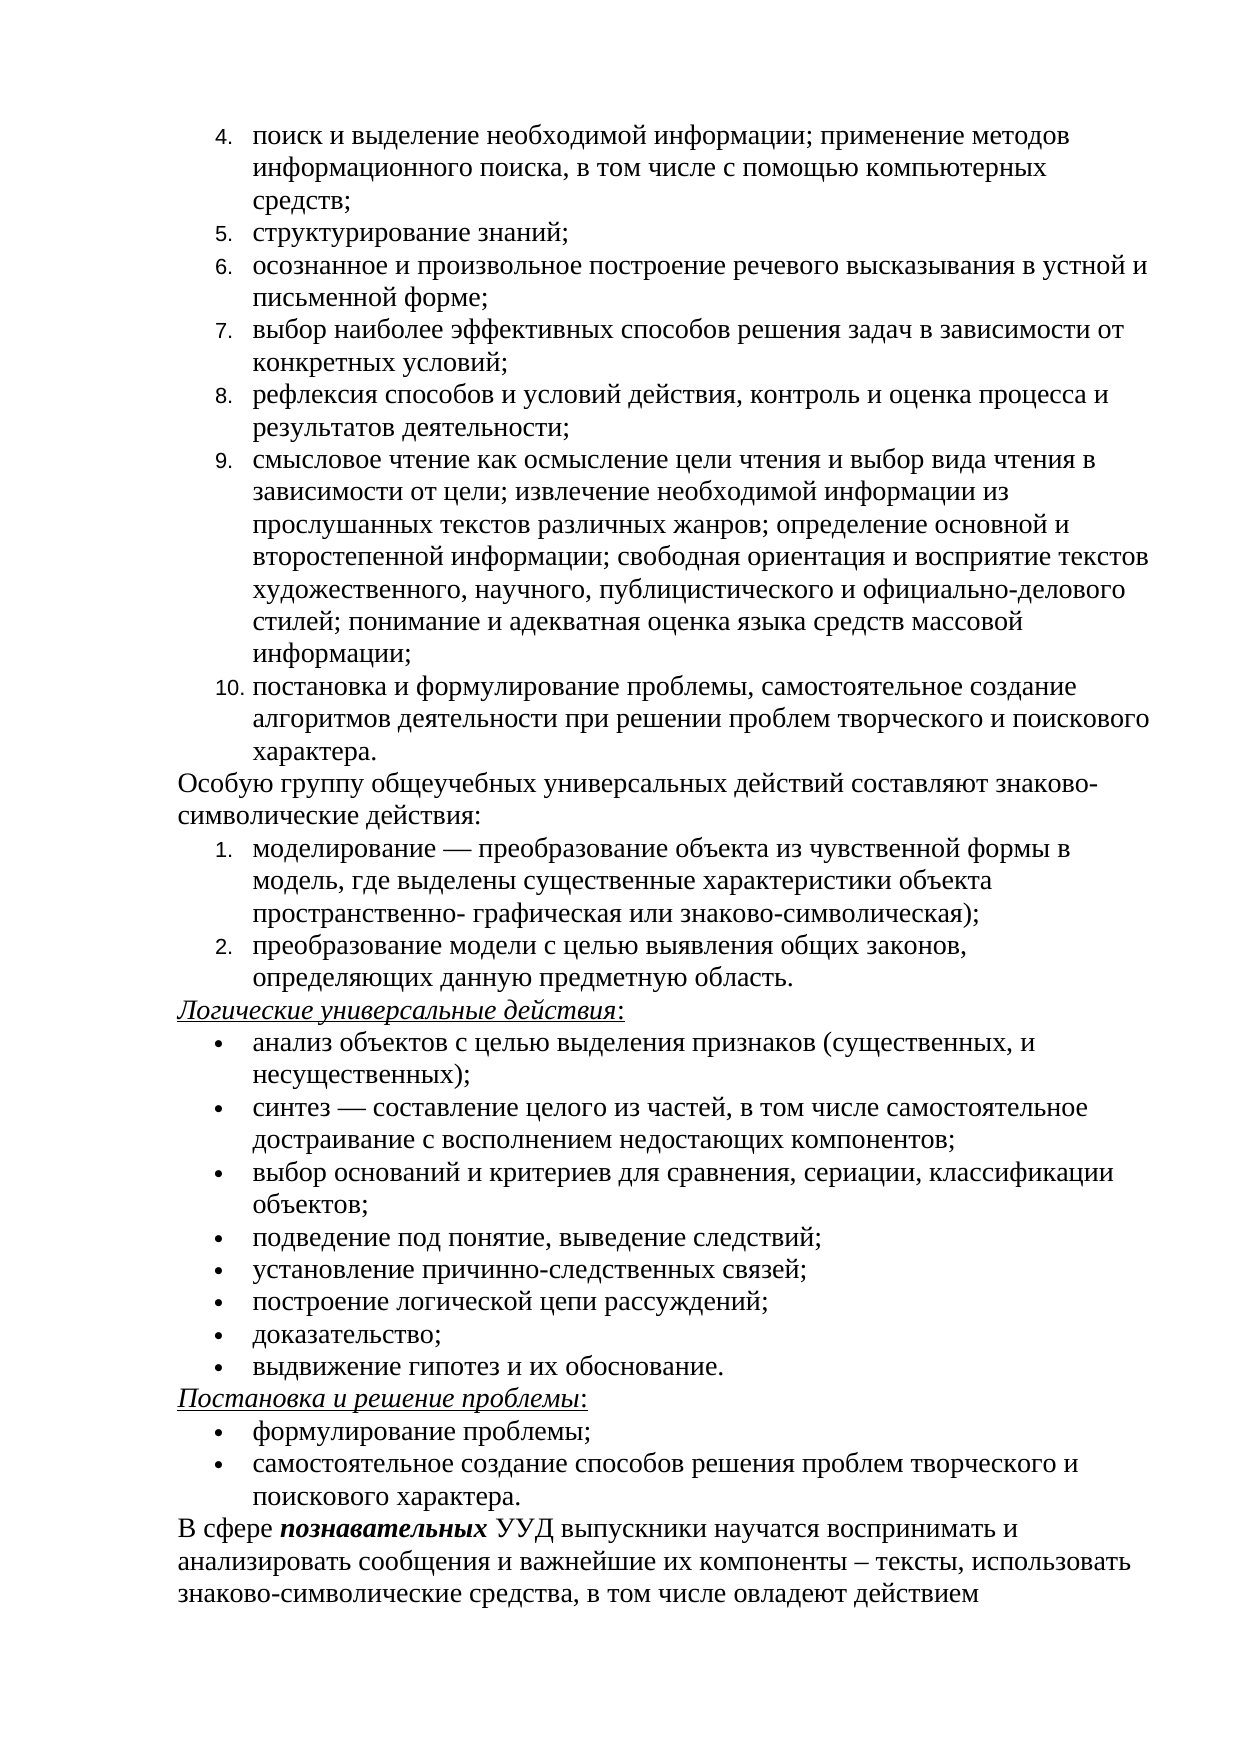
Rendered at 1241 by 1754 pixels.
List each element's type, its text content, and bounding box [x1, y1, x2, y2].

list синтез — составление целого из частей, в том числе самостоятельное достраивание с восполнением недостающих компонентов; [215, 1090, 1152, 1155]
text Особую группу общеучебных универсальных действий составляют знаково-символические действия: [177, 766, 1152, 831]
list выбор наиболее эффективных способов решения задач в зависимости от конкретных условий; [215, 312, 1152, 377]
list подведение под понятие, выведение следствий; [215, 1219, 1152, 1252]
list смысловое чтение как осмысление цели чтения и выбор вида чтения в зависимости от цели; извлечение необходимой информации из прослушанных текстов различных жанров; определение основной и второстепенной информации; свободная ориентация и восприятие текстов художественного, научного, публицистического и официально-делового стилей; понимание и адекватная оценка языка средств массовой информации; [215, 442, 1152, 669]
list доказательство; [215, 1317, 1152, 1349]
list формулирование проблемы; [215, 1414, 1152, 1446]
list анализ объектов с целью выделения признаков (существенных, и несущественных); [215, 1025, 1152, 1090]
list структурирование знаний; [215, 215, 1152, 248]
list рефлексия способов и условий действия, контроль и оценка процесса и результатов деятельности; [215, 377, 1152, 442]
list моделирование — преобразование объекта из чувственной формы в модель, где выделены существенные характеристики объекта пространственно- графическая или знаково-символическая); [215, 831, 1152, 928]
text Постановка и решение проблемы: [177, 1382, 1152, 1414]
text Логические универсальные действия: [177, 993, 1152, 1025]
list самостоятельное создание способов решения проблем творческого и поискового характера. [215, 1446, 1152, 1511]
list выбор оснований и критериев для сравнения, сериации, классификации объектов; [215, 1155, 1152, 1219]
list постановка и формулирование проблемы, самостоятельное создание алгоритмов деятельности при решении проблем творческого и поискового характера. [215, 669, 1152, 766]
list выдвижение гипотез и их обоснование. [215, 1349, 1152, 1382]
list поиск и выделение необходимой информации; применение методов информационного поиска, в том числе с помощью компьютерных средств; [215, 118, 1152, 215]
list преобразование модели с целью выявления общих законов, определяющих данную предметную область. [215, 928, 1152, 993]
list осознанное и произвольное построение речевого высказывания в устной и письменной форме; [215, 248, 1152, 312]
list установление причинно-следственных связей; [215, 1252, 1152, 1284]
list построение логической цепи рассуждений; [215, 1284, 1152, 1317]
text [177, 1511, 1152, 1608]
